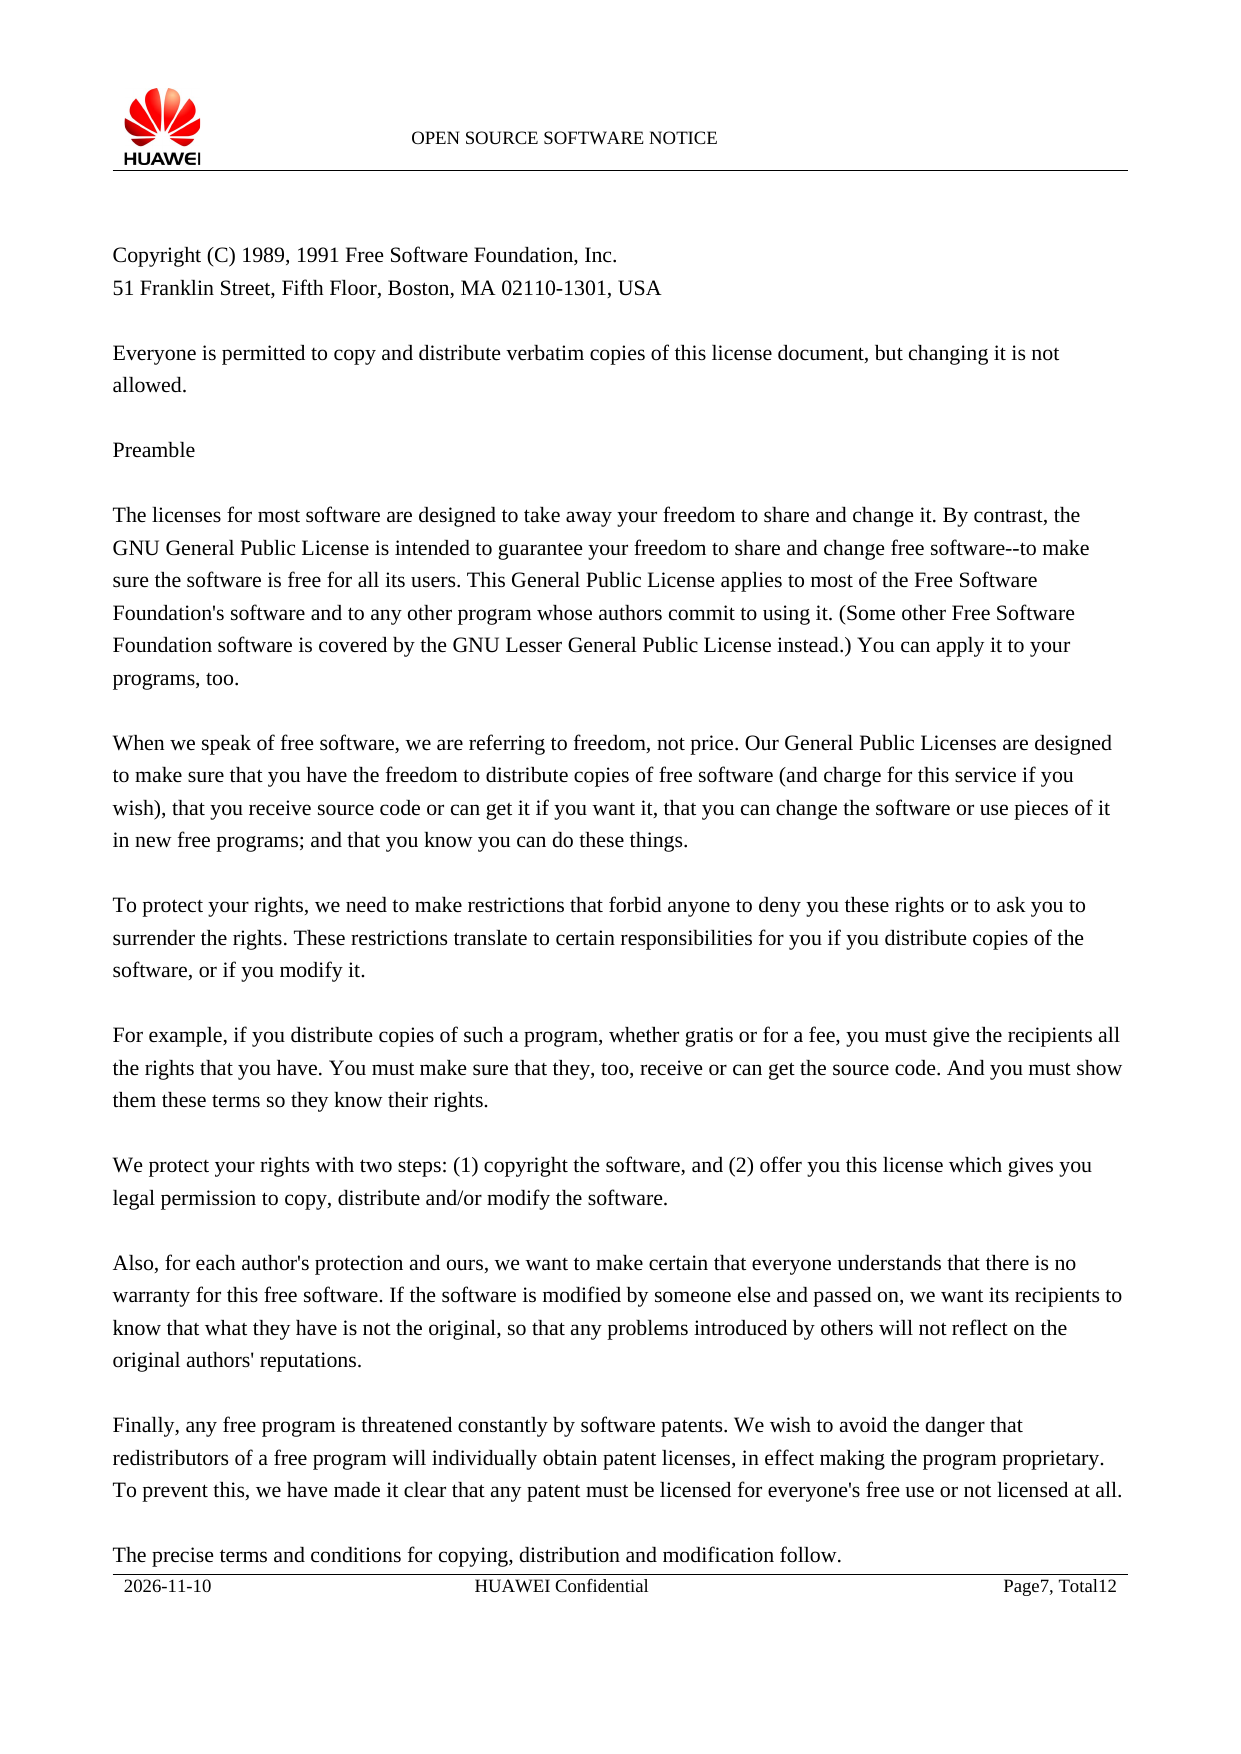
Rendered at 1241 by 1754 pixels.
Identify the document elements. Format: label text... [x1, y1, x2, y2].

picture [124, 88, 201, 165]
